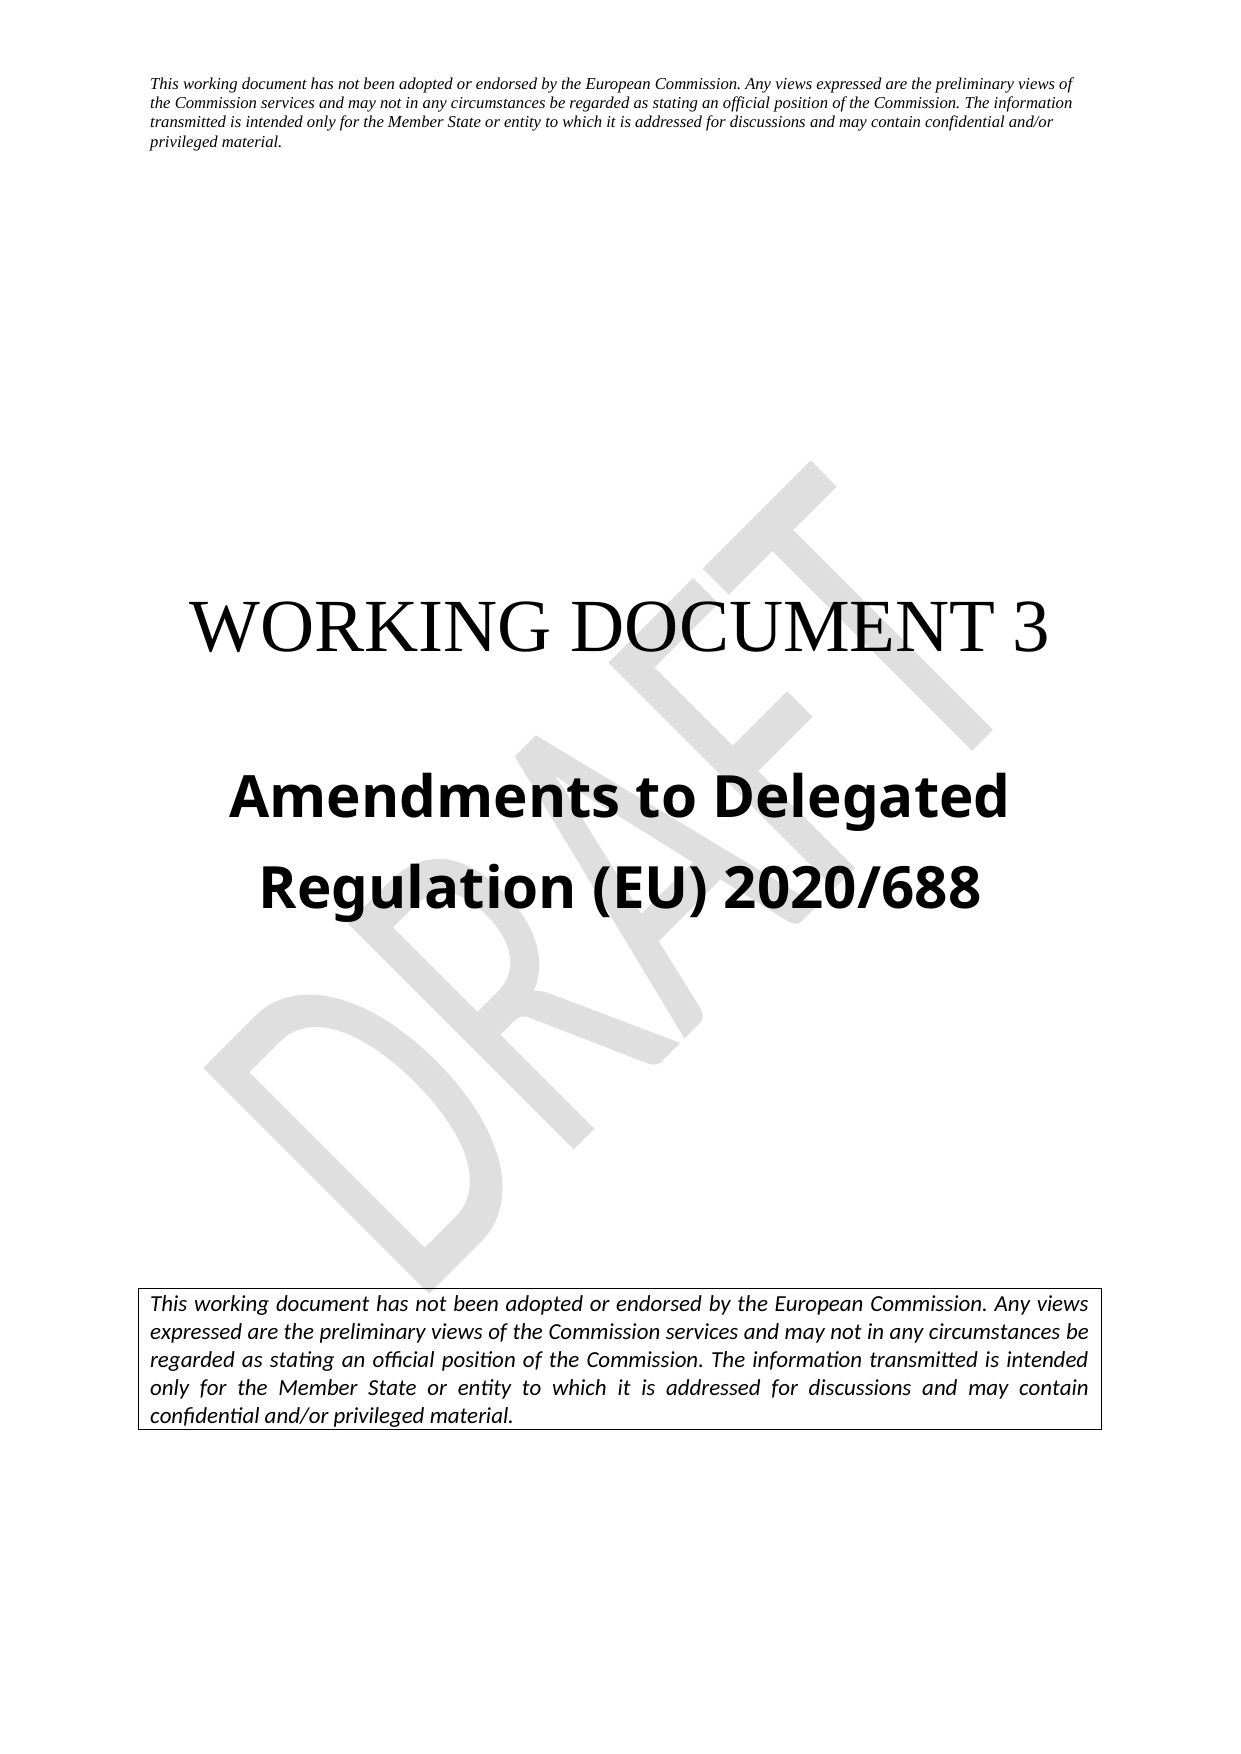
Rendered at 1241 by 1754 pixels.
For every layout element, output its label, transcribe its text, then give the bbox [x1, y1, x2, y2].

table_header This working document has not been adopted or endorsed by the European Commission. Any views expressed are the preliminary views of the Commission services and may not in any circumstances be regarded as stating an official position of the Commission. The information transmitted is intended only for the Member State or entity to which it is addressed for discussions and may contain confidential and/or privileged material. [139, 1289, 1101, 1429]
text WORKING DOCUMENT 3 [150, 581, 1090, 668]
text Amendments to Delegated Regulation (EU) 2020/688 [150, 755, 1090, 926]
